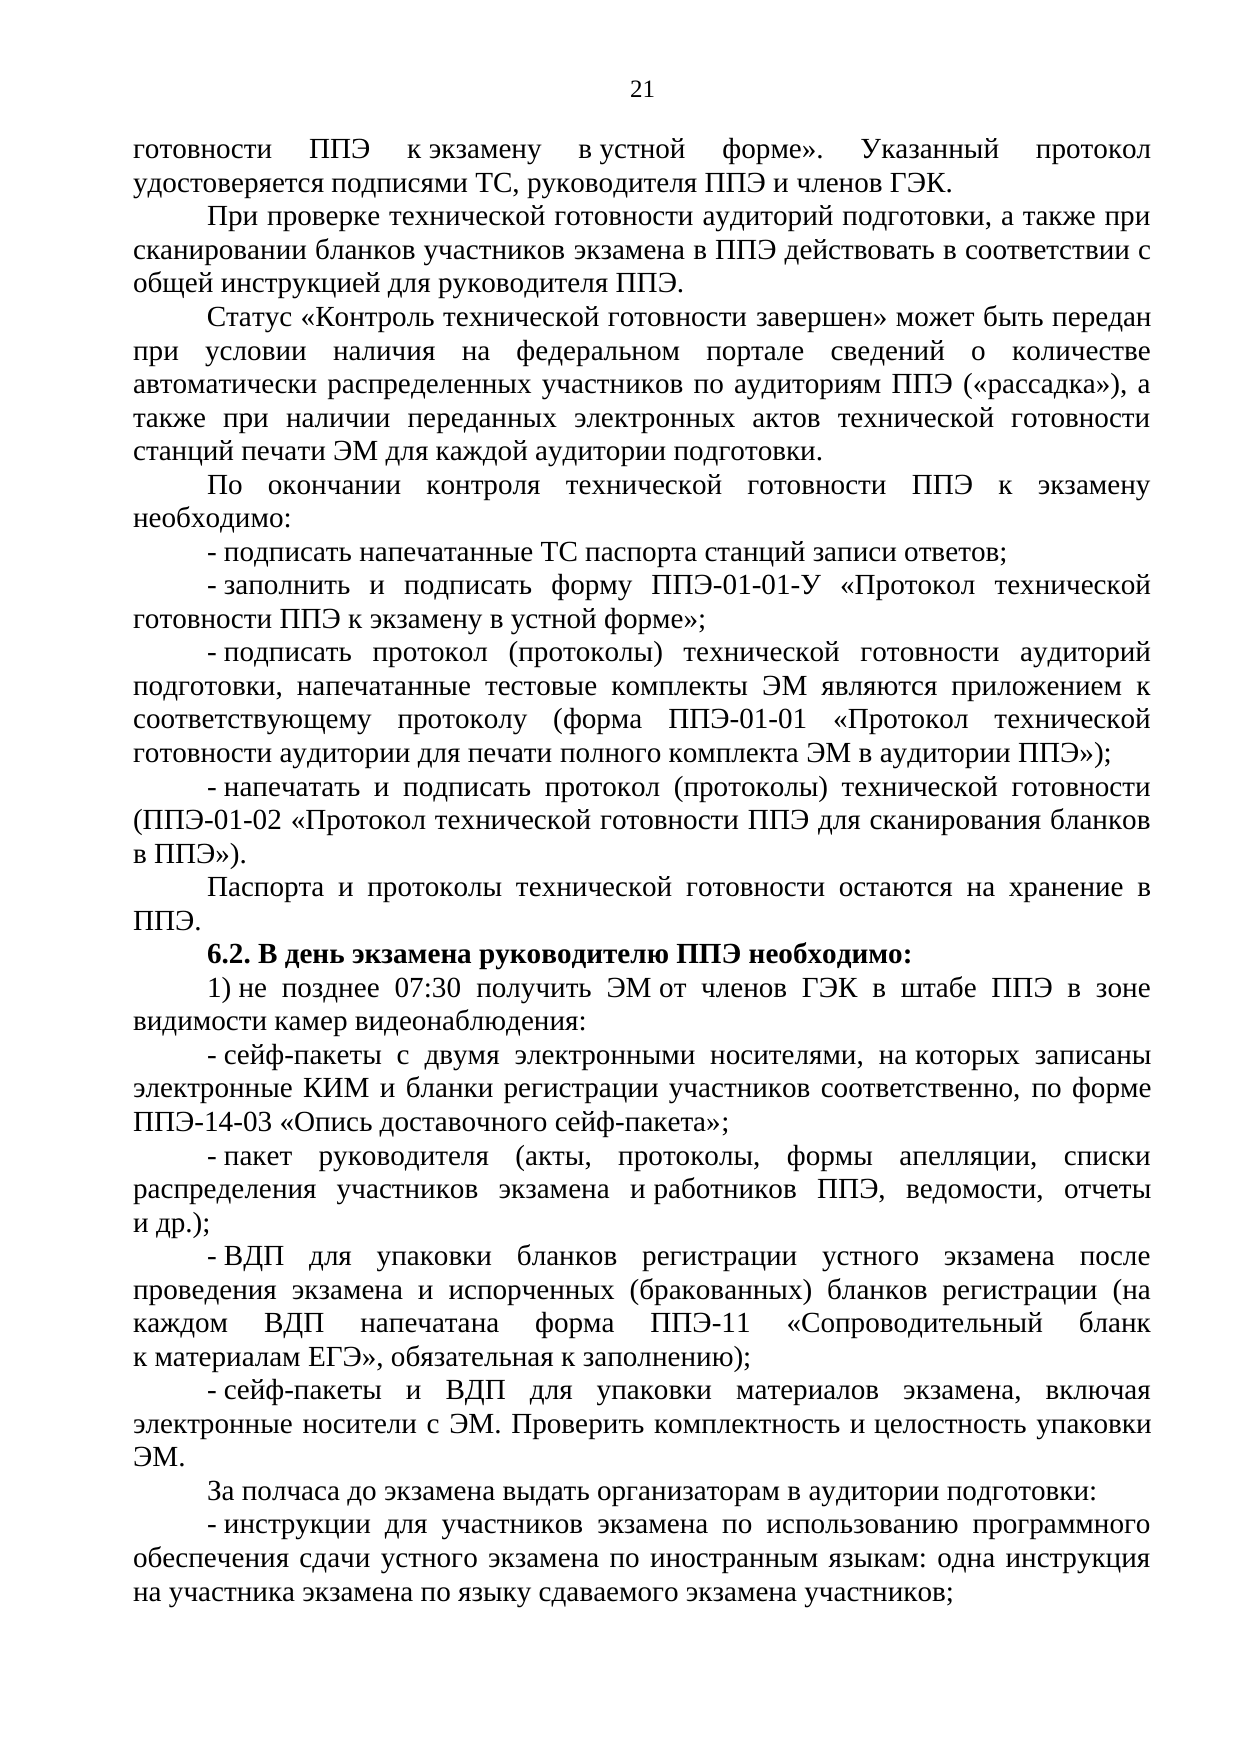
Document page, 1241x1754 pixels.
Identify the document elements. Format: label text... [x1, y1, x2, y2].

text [133, 131, 1152, 198]
text - ВДП для упаковки бланков регистрации устного экзамена после проведения экзамена и испорченных (бракованных) бланков регистрации (на каждом ВДП напечатана форма ППЭ-11 «Сопроводительный бланк к материалам ЕГЭ», обязательная к заполнению); [133, 1238, 1152, 1372]
text - заполнить и подписать форму ППЭ-01-01-У «Протокол технической готовности ППЭ к экзамену в устной форме»; [133, 567, 1152, 634]
text По окончании контроля технической готовности ППЭ к экзамену необходимо: [133, 467, 1152, 534]
text - сейф-пакеты с двумя электронными носителями, на которых записаны электронные КИМ и бланки регистрации участников соответственно, по форме ППЭ-14-03 «Опись доставочного сейф-пакета»; [133, 1037, 1152, 1138]
text Паспорта и протоколы технической готовности остаются на хранение в ППЭ. [133, 869, 1152, 936]
text Статус «Контроль технической готовности завершен» может быть передан при условии наличия на федеральном портале сведений о количестве автоматически распределенных участников по аудиториям ППЭ («рассадка»), а также при наличии переданных электронных актов технической готовности станций печати ЭМ для каждой аудитории подготовки. [133, 299, 1152, 467]
text 6.2. В день экзамена руководителю ППЭ необходимо: [133, 936, 1152, 970]
text - сейф-пакеты и ВДП для упаковки материалов экзамена, включая электронные носители с ЭМ. Проверить комплектность и целостность упаковки ЭМ. [133, 1372, 1152, 1473]
text - напечатать и подписать протокол (протоколы) технической готовности (ППЭ-01-02 «Протокол технической готовности ППЭ для сканирования бланков в ППЭ»). [133, 769, 1152, 869]
text - инструкции для участников экзамена по использованию программного обеспечения сдачи устного экзамена по иностранным языкам: одна инструкция на участника экзамена по языку сдаваемого экзамена участников; [133, 1507, 1152, 1607]
text 1) не позднее 07:30 получить ЭМ от членов ГЭК в штабе ППЭ в зоне видимости камер видеонаблюдения: [133, 970, 1152, 1037]
text - пакет руководителя (акты, протоколы, формы апелляции, списки распределения участников экзамена и работников ППЭ, ведомости, отчеты и др.); [133, 1138, 1152, 1238]
text - подписать протокол (протоколы) технической готовности аудиторий подготовки, напечатанные тестовые комплекты ЭМ являются приложением к соответствующему протоколу (форма ППЭ-01-01 «Протокол технической готовности аудитории для печати полного комплекта ЭМ в аудитории ППЭ»); [133, 634, 1152, 769]
text При проверке технической готовности аудиторий подготовки, а также при сканировании бланков участников экзамена в ППЭ действовать в соответствии с общей инструкцией для руководителя ППЭ. [133, 198, 1152, 299]
text - подписать напечатанные ТС паспорта станций записи ответов; [133, 534, 1152, 567]
text За полчаса до экзамена выдать организаторам в аудитории подготовки: [133, 1473, 1152, 1507]
